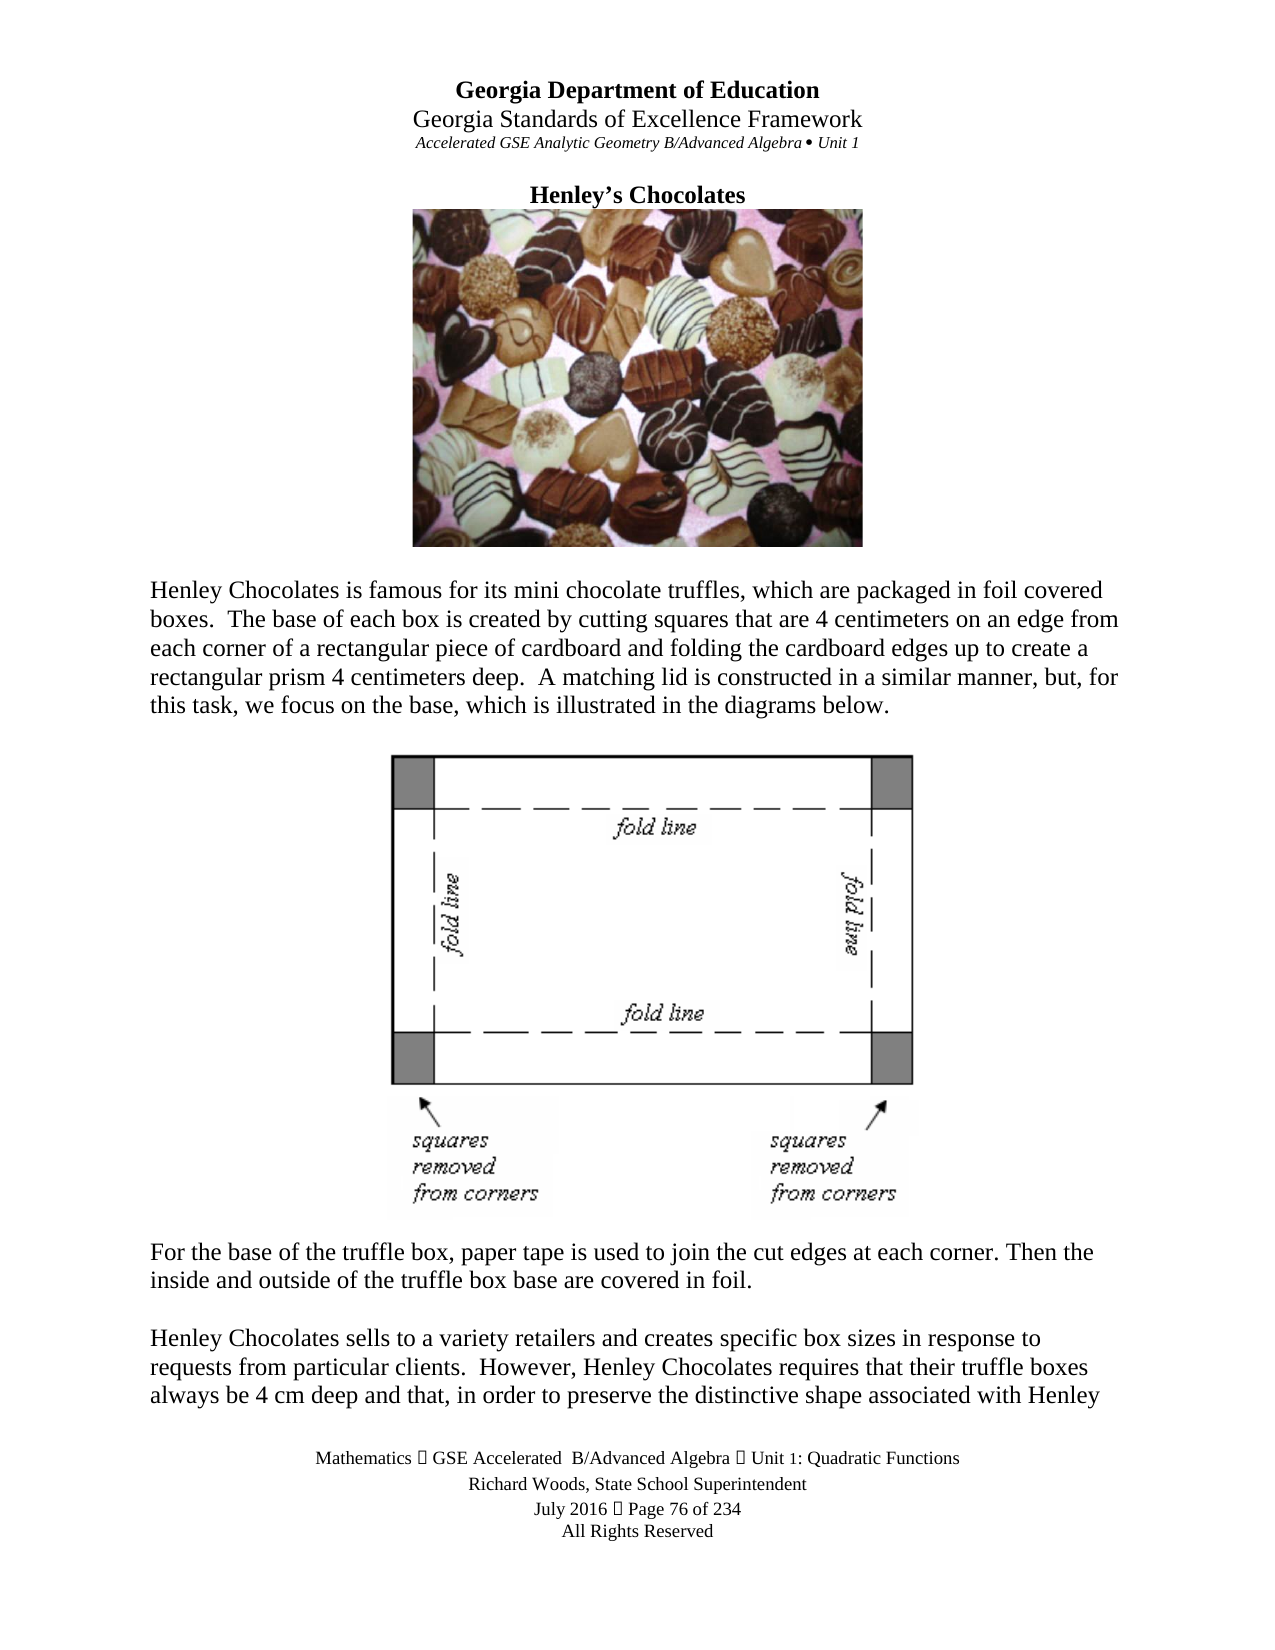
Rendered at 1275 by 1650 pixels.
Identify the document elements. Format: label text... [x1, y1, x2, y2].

text Henley Chocolates is famous for its mini chocolate truffles, which are packaged in foil covered boxes. The base of each box is created by cutting squares that are 4 centimeters on an edge from each corner of a rectangular piece of cardboard and folding the cardboard edges up to create a rectangular prism 4 centimeters deep. A matching lid is constructed in a similar manner, but, for this task, we focus on the base, which is illustrated in the diagrams below. [150, 576, 1125, 719]
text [150, 1323, 1125, 1409]
picture [412, 209, 863, 547]
text For the base of the truffle box, paper tape is used to join the cut edges at each corner. Then the inside and outside of the truffle box base are covered in foil. [150, 1237, 1125, 1294]
picture [368, 735, 926, 1218]
text Henley’s Chocolates [150, 181, 1125, 209]
